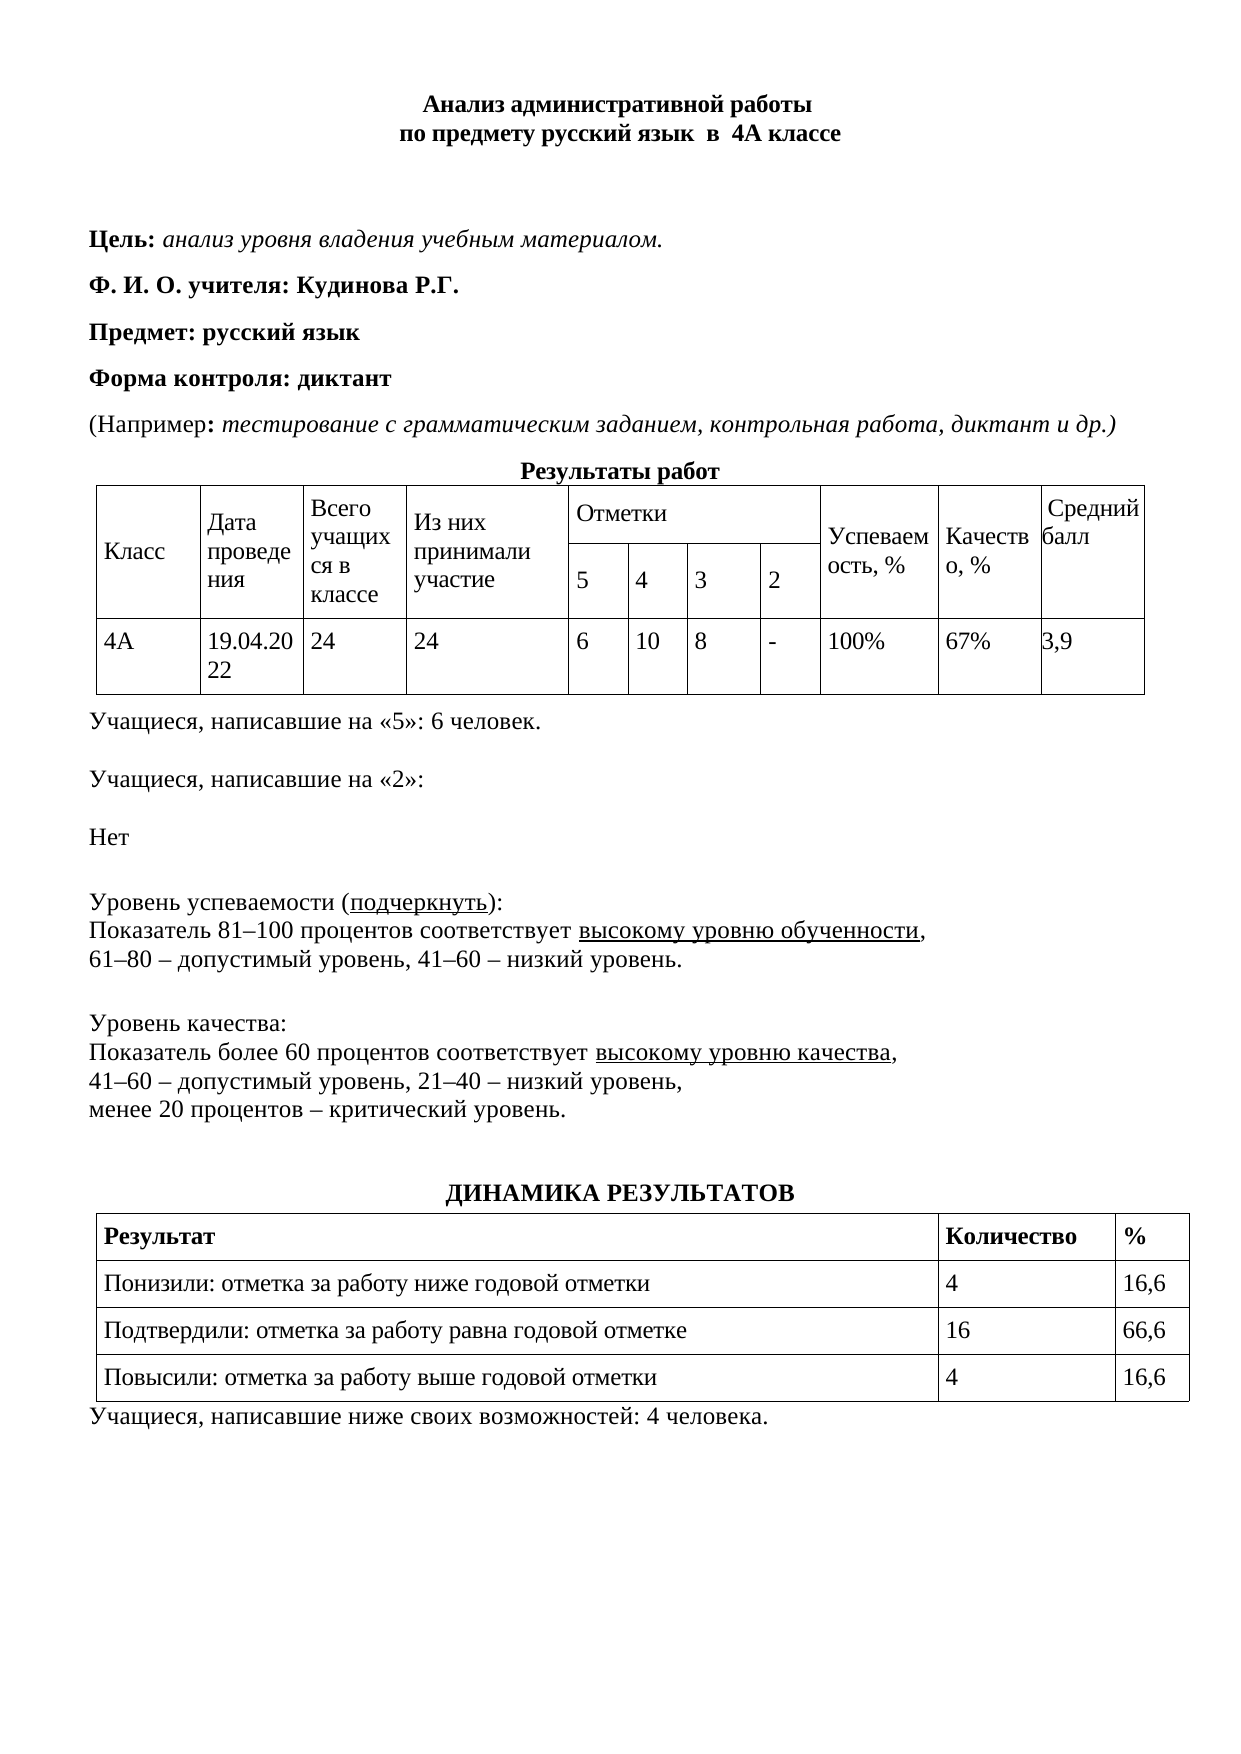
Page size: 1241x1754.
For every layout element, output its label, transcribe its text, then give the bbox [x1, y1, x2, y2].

table_header Успеваемость, % [821, 486, 938, 618]
table_cell 3,9 [1042, 619, 1144, 694]
table_header Результат [97, 1214, 938, 1260]
table_header Класс [97, 486, 200, 618]
text Учащиеся, написавшие на «2»: [89, 764, 1152, 793]
text Уровень успеваемости (подчеркнуть): [89, 887, 1152, 915]
table_cell 8 [688, 619, 760, 694]
text Уровень качества: [89, 1008, 1152, 1037]
table_cell 4А [97, 619, 200, 694]
table_cell Повысили: отметка за работу выше годовой отметки [97, 1355, 938, 1401]
table_cell 6 [569, 619, 628, 694]
table_header % [1116, 1214, 1189, 1260]
text Нет [89, 822, 1152, 851]
table_cell 16 [939, 1308, 1115, 1354]
table_header Количество [939, 1214, 1115, 1260]
table_header Из них принимали участие [407, 486, 568, 618]
table_header Всего учащихся в классе [304, 486, 406, 618]
table_cell 4 [629, 544, 687, 618]
text 61–80 – допустимый уровень, 41–60 – низкий уровень. [89, 944, 1152, 973]
table_cell 24 [304, 619, 406, 694]
table_cell 4 [939, 1355, 1115, 1401]
table_cell 24 [407, 619, 568, 694]
text Учащиеся, написавшие на «5»: 6 человек. [89, 706, 1152, 735]
text Результаты работ [89, 456, 1152, 485]
text Показатель 81–100 процентов соответствует высокому уровню обученности, [89, 915, 1152, 944]
table_header Дата проведе ния [201, 486, 303, 618]
table_header Отметки [569, 486, 820, 543]
table_cell Понизили: отметка за работу ниже годовой отметки [97, 1261, 938, 1307]
text Цель: анализ уровня владения учебным материалом. [89, 224, 1152, 252]
table_cell 100% [821, 619, 938, 694]
table_cell 16,6 [1116, 1261, 1189, 1307]
text 41–60 – допустимый уровень, 21–40 – низкий уровень, [89, 1066, 1152, 1094]
table_header Средний балл [1042, 486, 1144, 618]
text (Например: тестирование с грамматическим заданием, контрольная работа, диктант и др.) [89, 409, 1152, 438]
table_cell 5 [569, 544, 628, 618]
text Предмет: русский язык [89, 317, 1152, 345]
text Учащиеся, написавшие ниже своих возможностей: 4 человека. [89, 1401, 1152, 1430]
table_cell 19.04.2022 [201, 619, 303, 694]
text Форма контроля: диктант [89, 363, 1152, 392]
text менее 20 процентов – критический уровень. [89, 1094, 1152, 1123]
table_cell 10 [629, 619, 687, 694]
text Показатель более 60 процентов соответствует высокому уровню качества, [89, 1037, 1152, 1066]
text Динамика результатов [89, 1176, 1152, 1207]
table_cell Подтвердили: отметка за работу равна годовой отметке [97, 1308, 938, 1354]
table_cell 4 [939, 1261, 1115, 1307]
table_cell 2 [761, 544, 820, 618]
table_header Качество, % [939, 486, 1041, 618]
table_cell 3 [688, 544, 760, 618]
table_cell 66,6 [1116, 1308, 1189, 1354]
table_cell - [761, 619, 820, 694]
table_cell 16,6 [1116, 1355, 1189, 1401]
table_cell 67% [939, 619, 1041, 694]
text Ф. И. О. учителя: Кудинова Р.Г. [89, 270, 1152, 299]
text Анализ административной работы по предмету русский язык в 4А классе [148, 89, 1092, 147]
